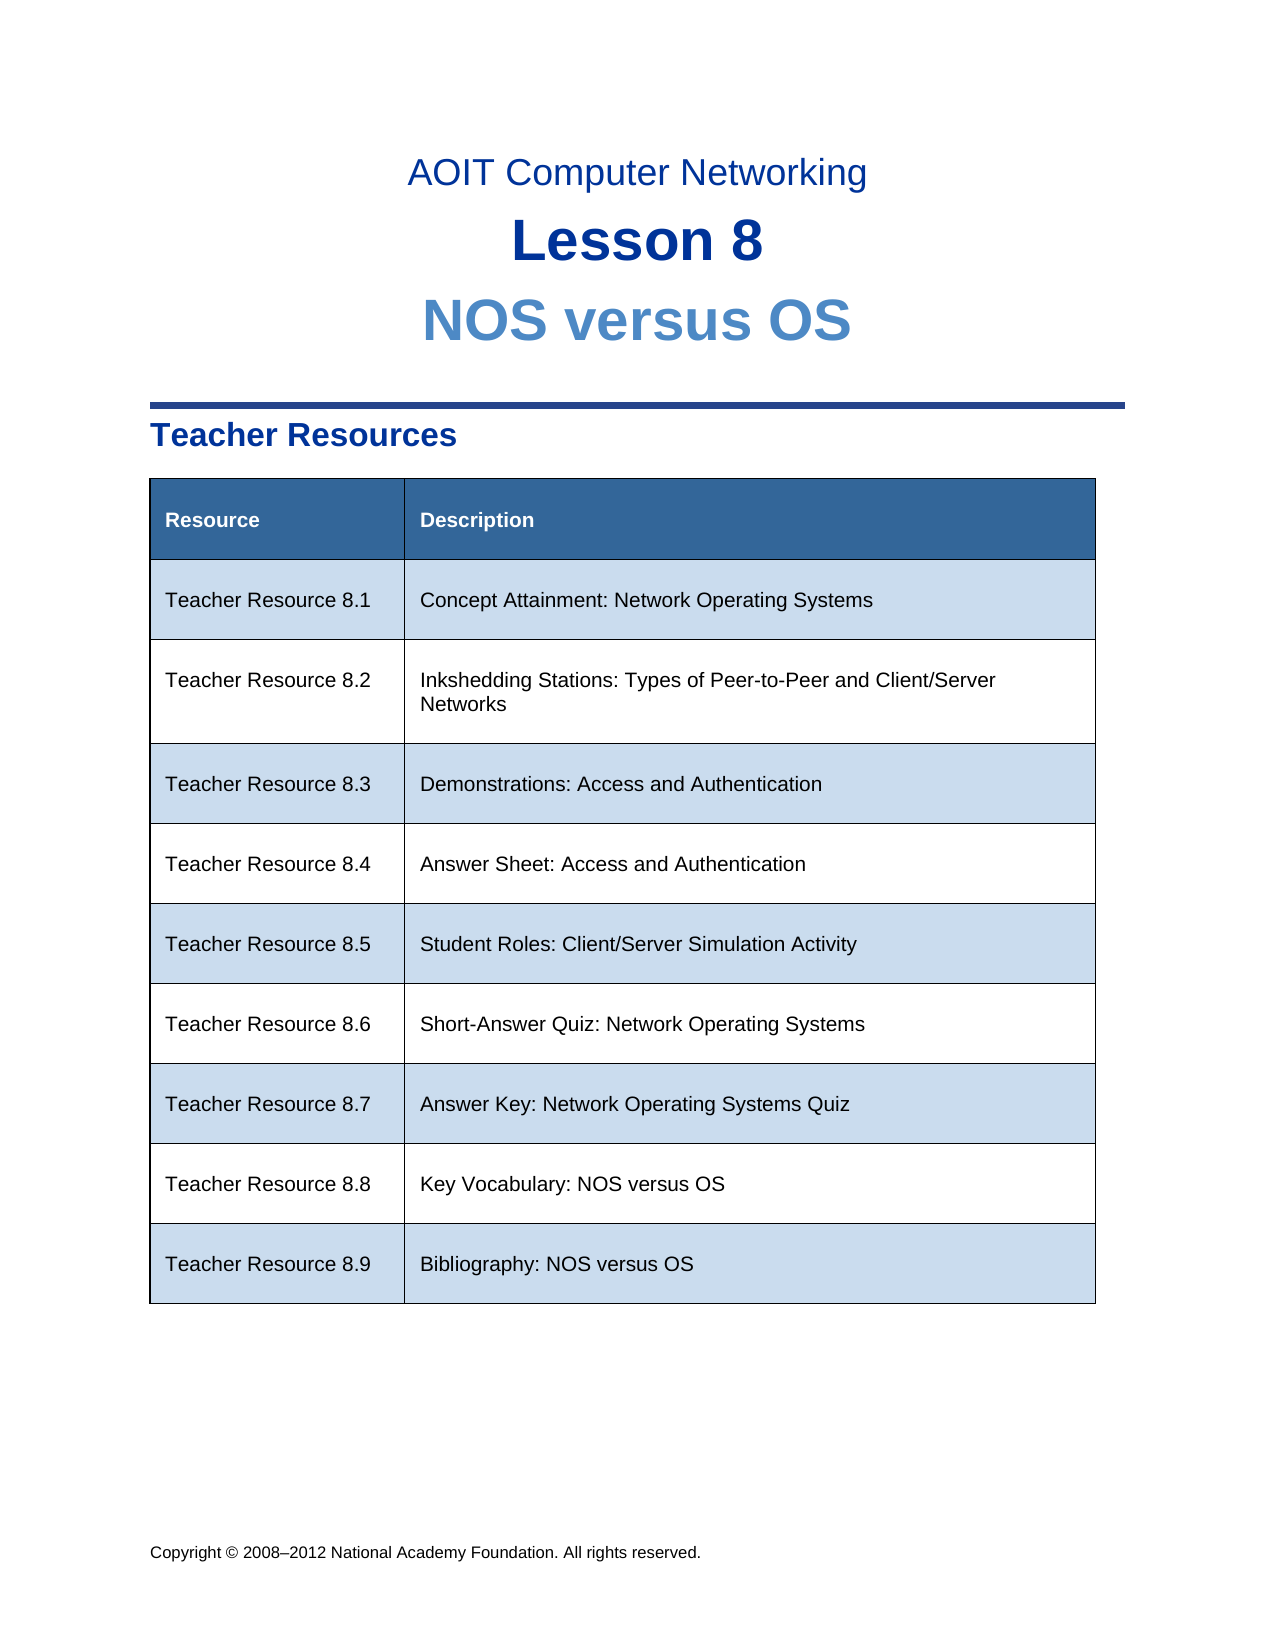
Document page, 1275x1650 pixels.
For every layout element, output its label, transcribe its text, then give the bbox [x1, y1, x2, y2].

table_cell Concept Attainment: Network Operating Systems [405, 560, 1095, 639]
table_cell Teacher Resource 8.3 [151, 744, 404, 823]
text AOIT Computer Networking [150, 150, 1125, 193]
table_cell Teacher Resource 8.9 [151, 1224, 404, 1303]
table_cell Teacher Resource 8.5 [151, 904, 404, 983]
table_cell Short-Answer Quiz: Network Operating Systems [405, 984, 1095, 1063]
table_cell Teacher Resource 8.8 [151, 1144, 404, 1223]
table_cell Inkshedding Stations: Types of Peer-to-Peer and Client/Server Networks [405, 640, 1095, 743]
table_cell Student Roles: Client/Server Simulation Activity [405, 904, 1095, 983]
table_header Resource [151, 479, 404, 559]
table_cell Teacher Resource 8.1 [151, 560, 404, 639]
table_cell Teacher Resource 8.4 [151, 824, 404, 903]
text Lesson 8 [150, 206, 1125, 273]
table_cell Answer Key: Network Operating Systems Quiz [405, 1064, 1095, 1143]
table_cell Teacher Resource 8.7 [151, 1064, 404, 1143]
table_cell Bibliography: NOS versus OS [405, 1224, 1095, 1303]
table_header Description [405, 479, 1095, 559]
table_cell Demonstrations: Access and Authentication [405, 744, 1095, 823]
text Teacher Resources [150, 409, 1125, 453]
table_cell Teacher Resource 8.6 [151, 984, 404, 1063]
table_cell Answer Sheet: Access and Authentication [405, 824, 1095, 903]
table_cell Key Vocabulary: NOS versus OS [405, 1144, 1095, 1223]
title NOS versus OS [150, 285, 1125, 352]
table_cell Teacher Resource 8.2 [151, 640, 404, 743]
